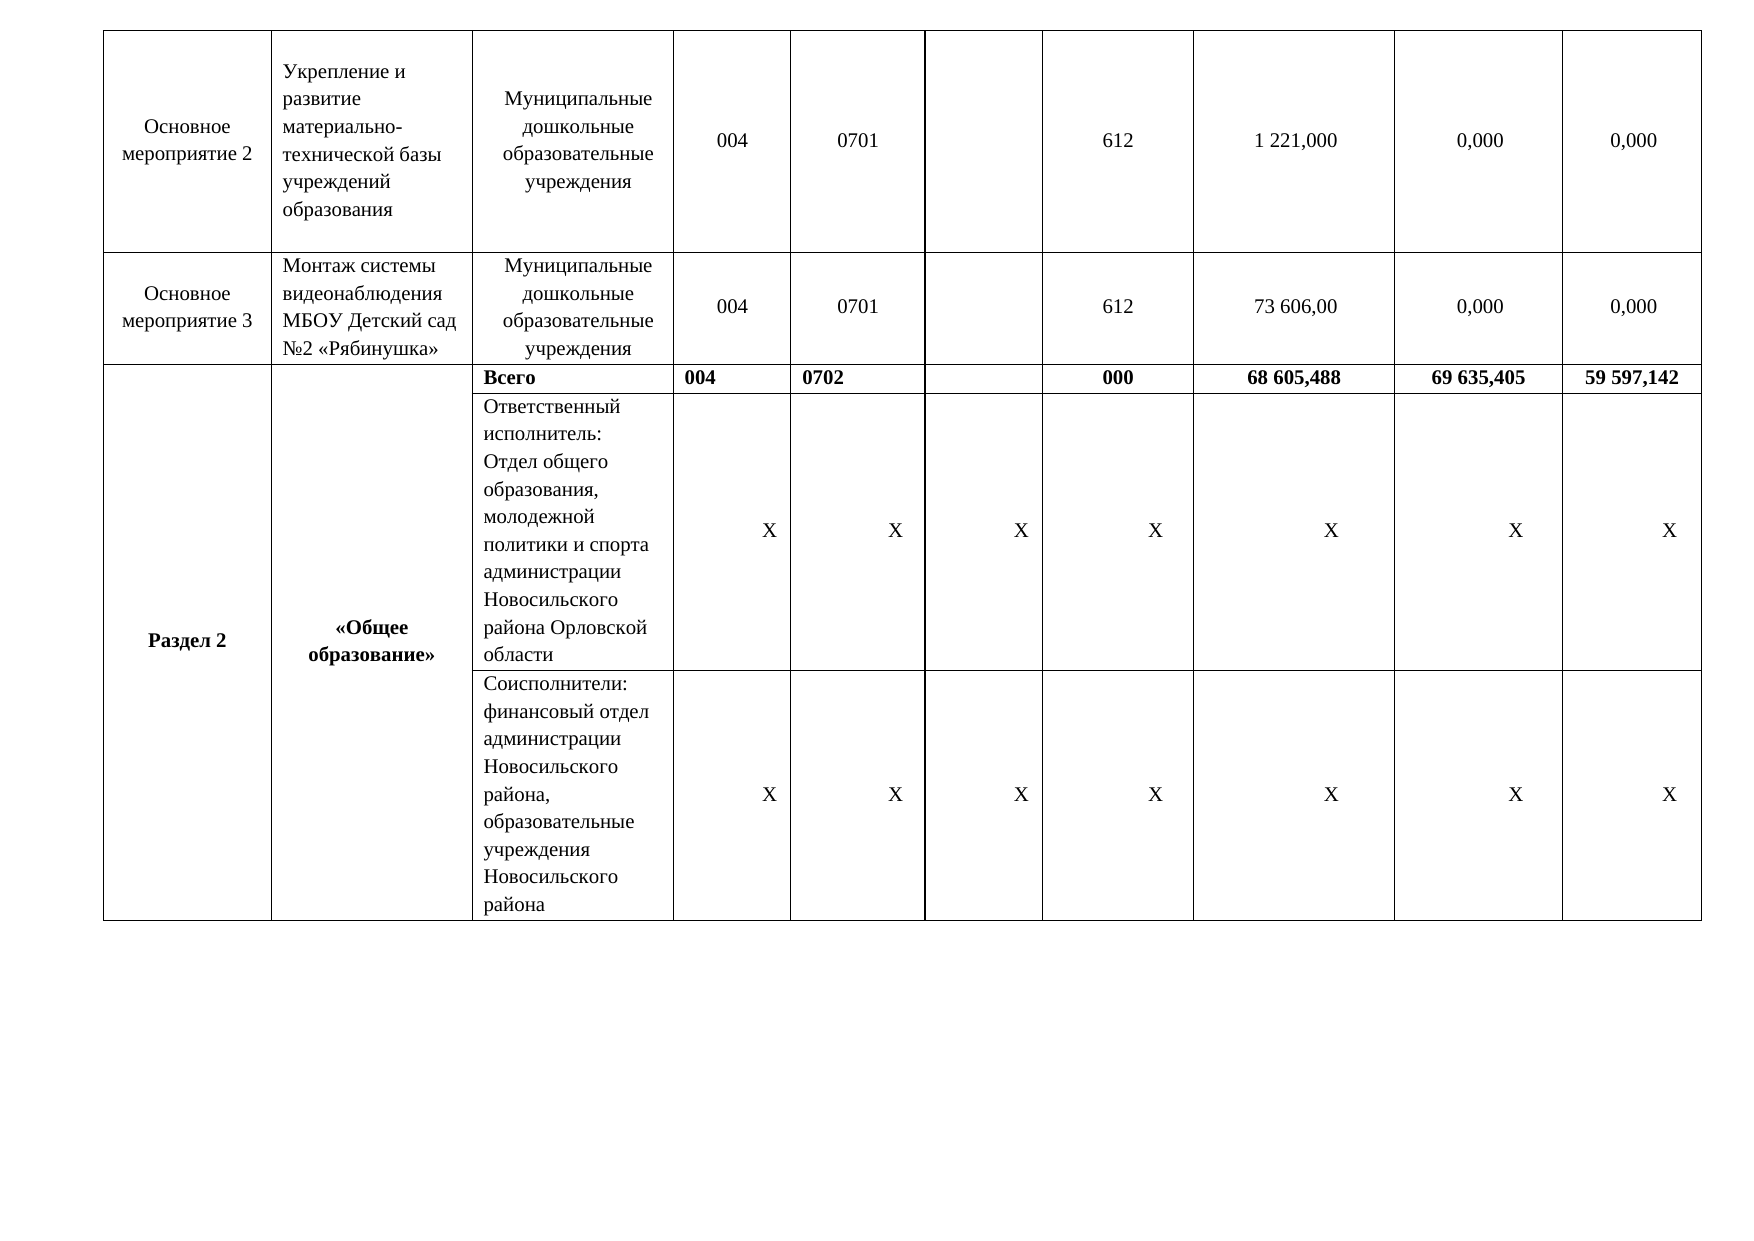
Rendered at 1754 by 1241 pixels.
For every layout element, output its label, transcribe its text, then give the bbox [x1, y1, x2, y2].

table_cell 004 [674, 253, 790, 364]
table_cell Монтаж системы видеонаблюдения МБОУ Детский сад №2 «Рябинушка» [272, 253, 472, 364]
table_cell [926, 31, 1042, 252]
table_cell 612 [1043, 31, 1193, 252]
table_cell 0,000 [1395, 31, 1562, 252]
table_cell Х [1395, 394, 1562, 670]
table_cell Х [674, 394, 790, 670]
table_cell 0701 [791, 253, 924, 364]
table_cell Х [791, 671, 924, 920]
table_cell Х [1563, 394, 1701, 670]
table_cell Укрепление и развитие материально-технической базы учреждений образования [272, 31, 472, 252]
table_cell Всего [473, 365, 673, 393]
table_cell [926, 365, 1042, 393]
table_cell 0,000 [1563, 31, 1701, 252]
table_cell Муниципальные дошкольные образовательные учреждения [473, 253, 673, 364]
table_cell Х [1194, 671, 1394, 920]
table_cell 0701 [791, 31, 924, 252]
table_cell 73 606,00 [1194, 253, 1394, 364]
table_cell Х [926, 394, 1042, 670]
table_cell [926, 253, 1042, 364]
table_cell 68 605,488 [1194, 365, 1394, 393]
table_cell Основное мероприятие 2 [104, 31, 271, 252]
table_cell Х [1043, 671, 1193, 920]
table_cell Ответственный исполнитель: Отдел общего образования, молодежной политики и спорта администрации Новосильского района Орловской области [473, 394, 673, 670]
table_cell Х [1395, 671, 1562, 920]
table_cell 612 [1043, 253, 1193, 364]
table_cell Основное мероприятие 3 [104, 253, 271, 364]
table_cell 1 221,000 [1194, 31, 1394, 252]
table_cell 000 [1043, 365, 1193, 393]
table_cell Х [1043, 394, 1193, 670]
table_cell 0702 [791, 365, 924, 393]
table_cell Х [926, 671, 1042, 920]
table_cell 59 597,142 [1563, 365, 1701, 393]
table_cell 0,000 [1563, 253, 1701, 364]
table_cell 0,000 [1395, 253, 1562, 364]
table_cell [473, 31, 673, 252]
table_cell 004 [674, 365, 790, 393]
table_cell Х [1194, 394, 1394, 670]
table_cell 004 [674, 31, 790, 252]
table_cell Х [674, 671, 790, 920]
table_cell Раздел 2 [104, 365, 271, 920]
table_cell «Общее образование» [272, 365, 472, 920]
table_cell Соисполнители: финансовый отдел администрации Новосильского района, образовательные учреждения Новосильского района [473, 671, 673, 920]
table_cell Х [1563, 671, 1701, 920]
table_cell 69 635,405 [1395, 365, 1562, 393]
table_cell Х [791, 394, 924, 670]
